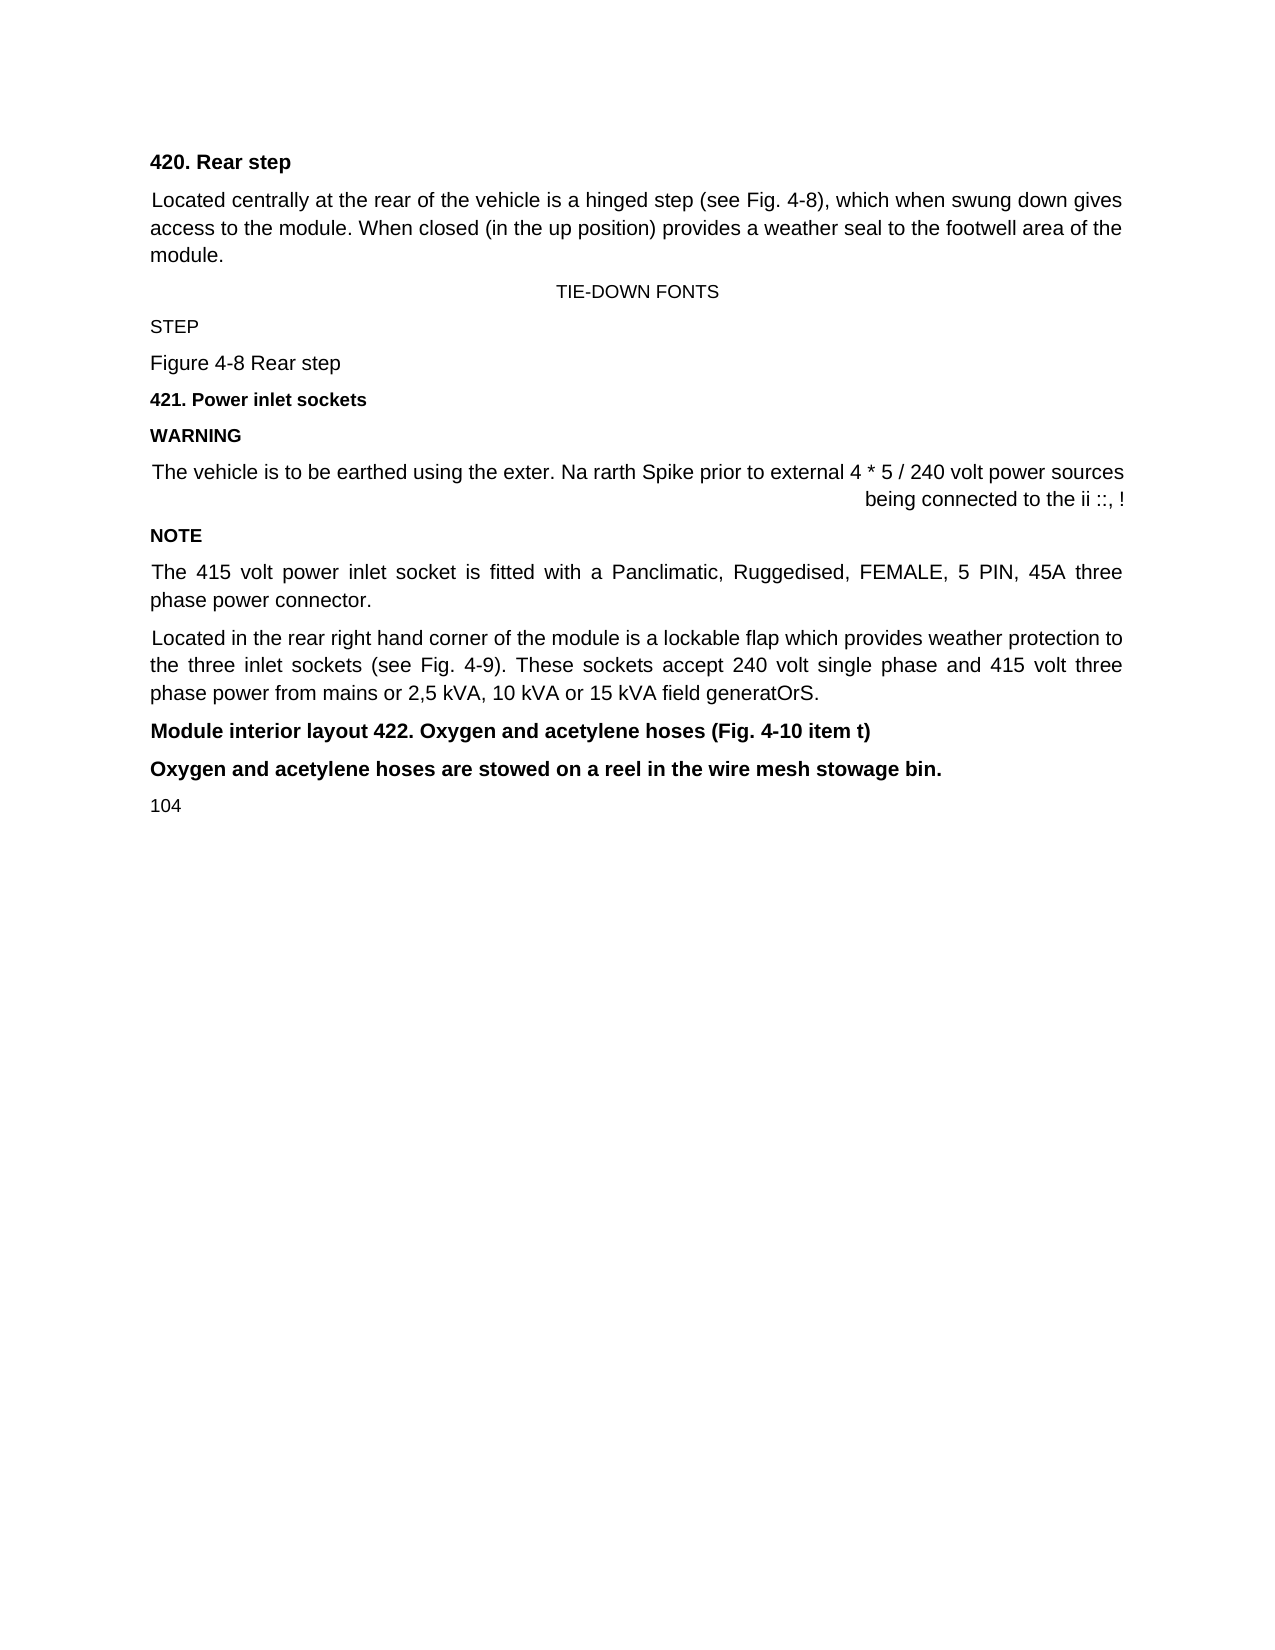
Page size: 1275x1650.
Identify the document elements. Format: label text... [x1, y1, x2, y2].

text Module interior layout 422. Oxygen and acetylene hoses (Fig. 4-10 item t) [150, 718, 1125, 742]
text STEP [150, 316, 1125, 338]
text TIE-DOWN FONTS [150, 281, 1125, 302]
text 420. Rear step [150, 150, 1125, 174]
text WARNING [150, 424, 1125, 446]
text Located in the rear right hand corner of the module is a lockable flap which provides weather protection to the three inlet sockets (see Fig. 4-9). These sockets accept 240 volt single phase and 415 volt three phase power from mains or 2,5 kVA, 10 kVA or 15 kVA field generatOrS. [150, 626, 1125, 704]
text Located centrally at the rear of the vehicle is a hinged step (see Fig. 4-8), which when swung down gives access to the module. When closed (in the up position) provides a weather seal to the footwell area of the module. [150, 188, 1125, 267]
text Oxygen and acetylene hoses are stowed on a reel in the wire mesh stowage bin. [150, 756, 1125, 780]
text The 415 volt power inlet socket is fitted with a Panclimatic, Ruggedised, FEMALE, 5 PIN, 45A three phase power connector. [150, 560, 1125, 612]
text 421. Power inlet sockets [150, 389, 1125, 411]
text Figure 4-8 Rear step [150, 351, 1125, 375]
text The vehicle is to be earthed using the exter. Na rarth Spike prior to external 4 * 5 / 240 volt power sources being connected to the ii ::, ! [150, 459, 1125, 511]
text NOTE [150, 525, 1125, 547]
text 104 [150, 794, 1125, 816]
